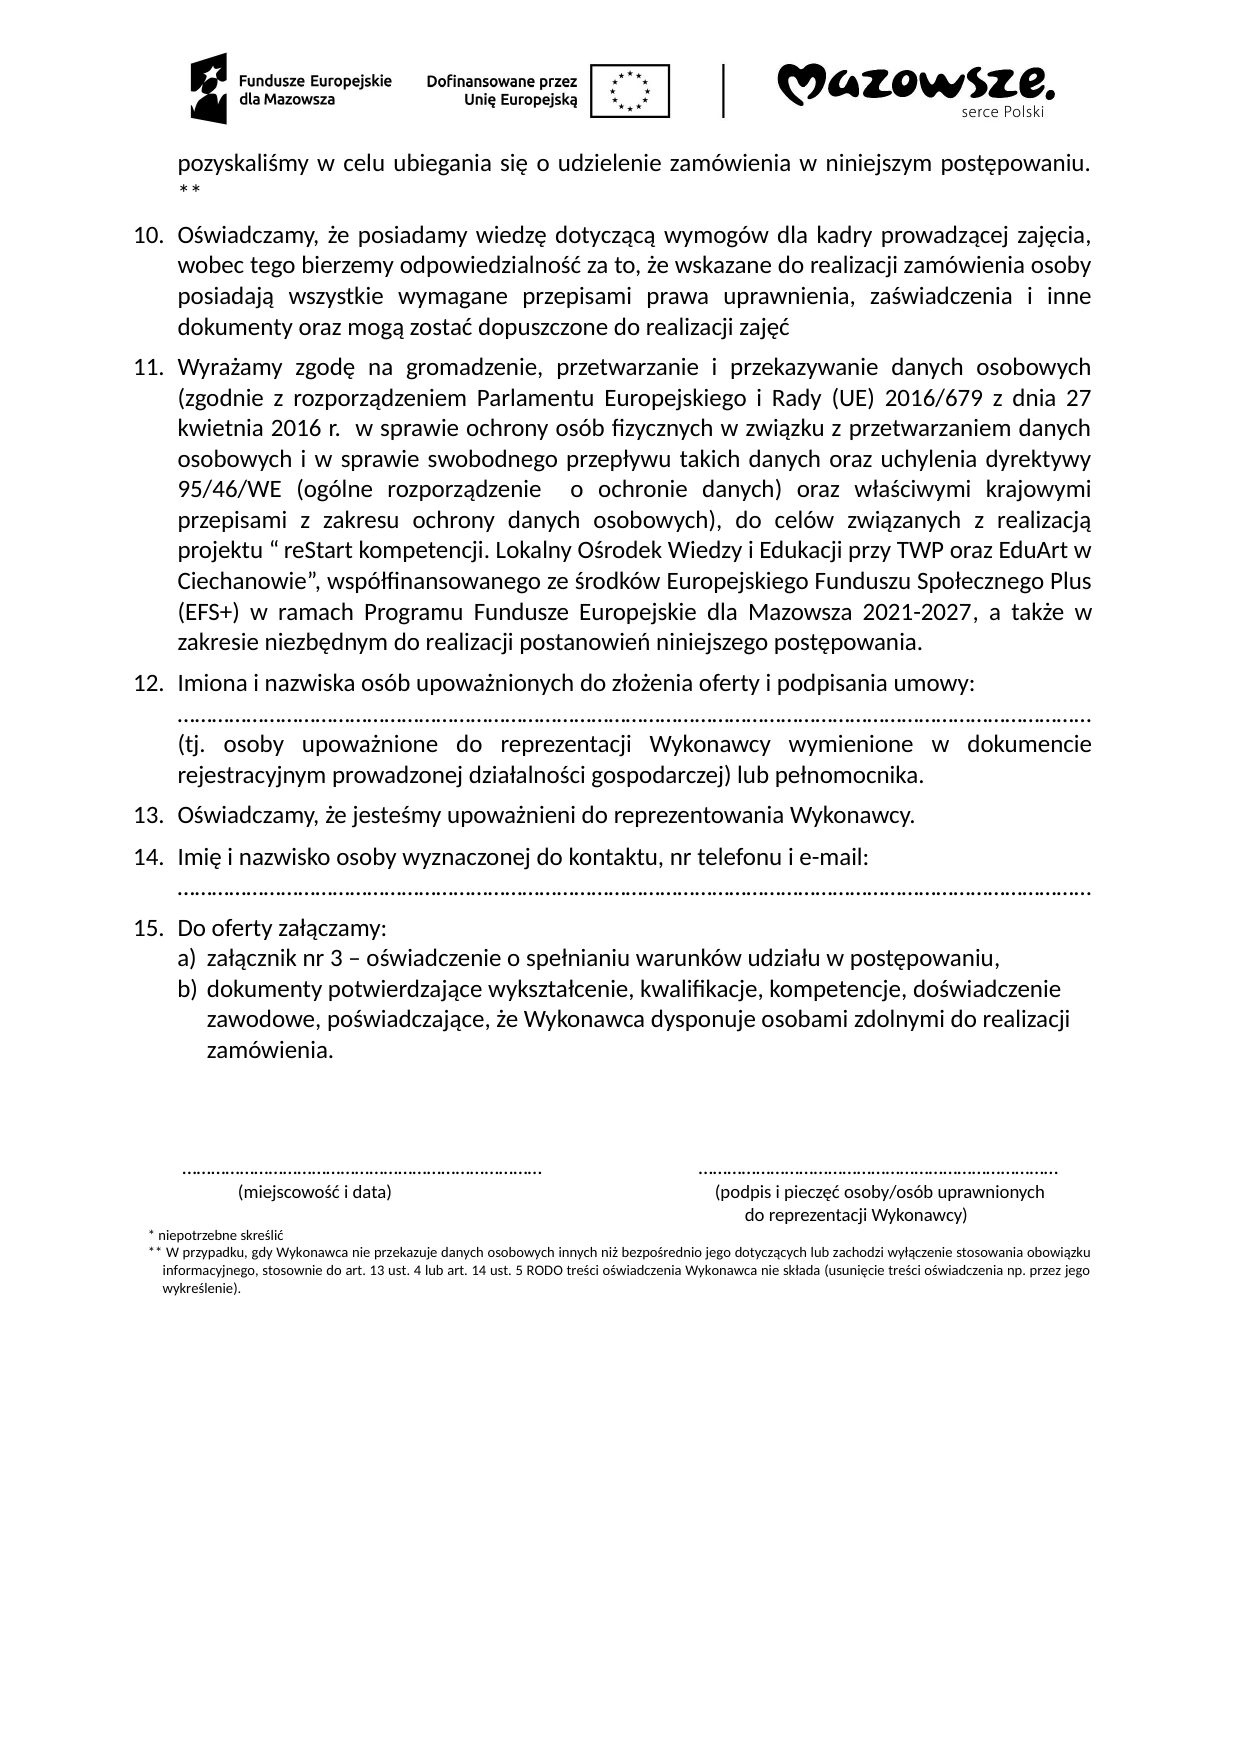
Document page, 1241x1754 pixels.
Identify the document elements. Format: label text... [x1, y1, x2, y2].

list Wyrażamy zgodę na gromadzenie, przetwarzanie i przekazywanie danych osobowych (zgodnie z rozporządzeniem Parlamentu Europejskiego i Rady (UE) 2016/679 z dnia 27 kwietnia 2016 r. w sprawie ochrony osób fizycznych w związku z przetwarzaniem danych osobowych i w sprawie swobodnego przepływu takich danych oraz uchylenia dyrektywy 95/46/WE (ogólne rozporządzenie o ochronie danych) oraz właściwymi krajowymi przepisami z zakresu ochrony danych osobowych), do celów związanych z realizacją projektu “ reStart kompetencji. Lokalny Ośrodek Wiedzy i Edukacji przy TWP oraz EduArt w Ciechanowie”, współfinansowanego ze środków Europejskiego Funduszu Społecznego Plus (EFS+) w ramach Programu Fundusze Europejskie dla Mazowsza 2021-2027, a także w zakresie niezbędnym do realizacji postanowień niniejszego postępowania. [133, 352, 1093, 657]
text ………………………………………………………………… ………………………………………………………………… [148, 1154, 1093, 1180]
list Imię i nazwisko osoby wyznaczonej do kontaktu, nr telefonu i e-mail: …………………………………………………………………………………………………………………………………………… [133, 841, 1093, 902]
text (miejscowość i data) (podpis i pieczęć osoby/osób uprawnionych [238, 1180, 1093, 1203]
text a) załącznik nr 3 – oświadczenie o spełnianiu warunków udziału w postępowaniu, [177, 943, 1093, 973]
text do reprezentacji Wykonawcy) [238, 1203, 1093, 1226]
list ** W przypadku, gdy Wykonawca nie przekazuje danych osobowych innych niż bezpośrednio jego dotyczących lub zachodzi wyłączenie stosowania obowiązku informacyjnego, stosownie do art. 13 ust. 4 lub art. 14 ust. 5 RODO treści oświadczenia Wykonawca nie składa (usunięcie treści oświadczenia np. przez jego wykreślenie). [148, 1243, 1093, 1297]
text * niepotrzebne skreślić [148, 1226, 1093, 1243]
text b) dokumenty potwierdzające wykształcenie, kwalifikacje, kompetencje, doświadczenie zawodowe, poświadczające, że Wykonawca dysponuje osobami zdolnymi do realizacji zamówienia. [177, 973, 1093, 1065]
list Oświadczamy, że jesteśmy upoważnieni do reprezentowania Wykonawcy. [133, 800, 1093, 830]
text …………………………………………………………………………………………………………………………………………… (tj. osoby upoważnione do reprezentacji Wykonawcy wymienione w dokumencie rejestracyjnym prowadzonej działalności gospodarczej) lub pełnomocnika. [177, 698, 1093, 789]
list Do oferty załączamy: [133, 912, 1093, 943]
list Oświadczamy, że posiadamy wiedzę dotyczącą wymogów dla kadry prowadzącej zajęcia, wobec tego bierzemy odpowiedzialność za to, że wskazane do realizacji zamówienia osoby posiadają wszystkie wymagane przepisami prawa uprawnienia, zaświadczenia i inne dokumenty oraz mogą zostać dopuszczone do realizacji zajęć [133, 219, 1093, 341]
picture [175, 36, 1075, 137]
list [148, 148, 1093, 209]
list Imiona i nazwiska osób upoważnionych do złożenia oferty i podpisania umowy: [133, 667, 1093, 698]
